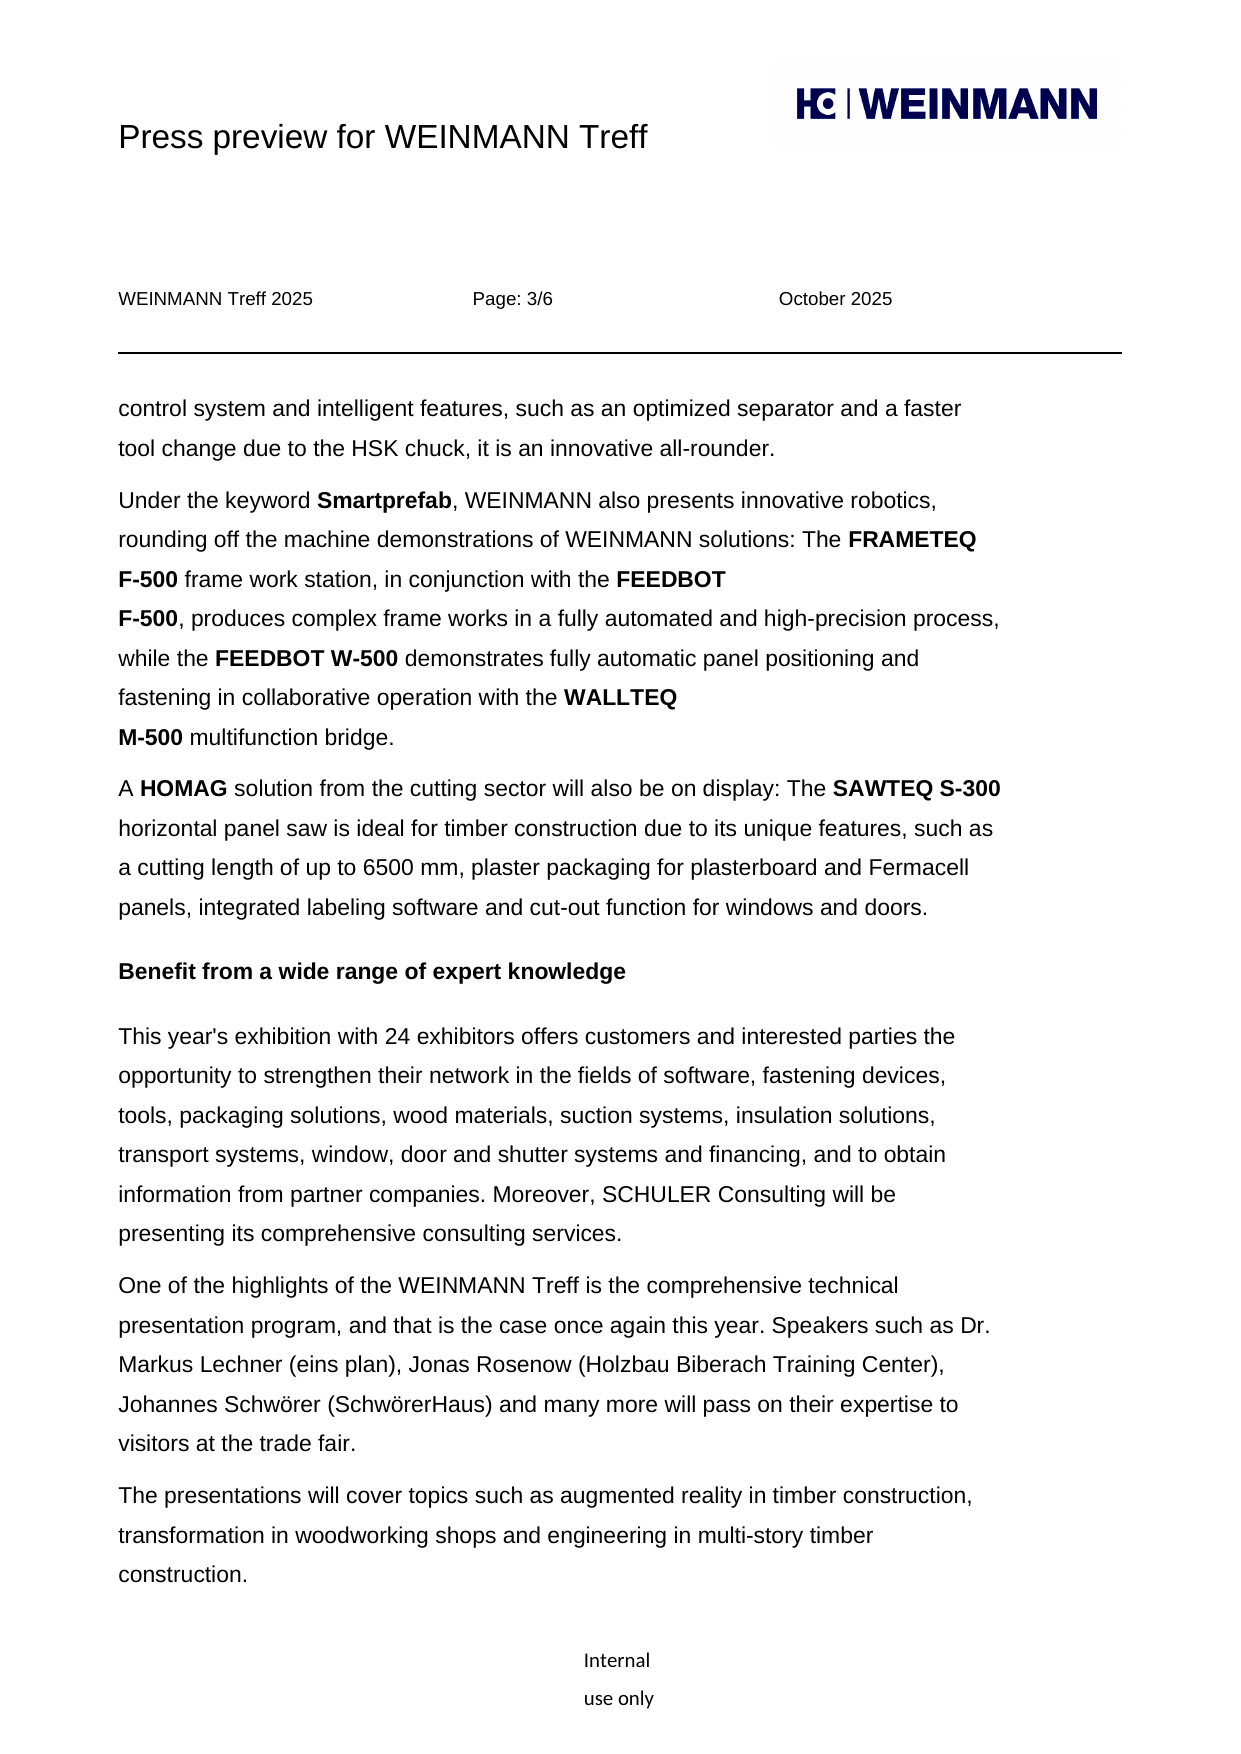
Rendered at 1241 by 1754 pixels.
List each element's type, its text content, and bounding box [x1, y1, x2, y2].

text Under the keyword Smartprefab, WEINMANN also presents innovative robotics, rounding off the machine demonstrations of WEINMANN solutions: The FRAMETEQ F-500 frame work station, in conjunction with the FEEDBOT F-500, produces complex frame works in a fully automated and high-precision process, while the FEEDBOT W-500 demonstrates fully automatic panel positioning and fastening in collaborative operation with the WALLTEQ M-500 multifunction bridge. [118, 487, 1004, 750]
text The presentations will cover topics such as augmented reality in timber construction, transformation in woodworking shops and engineering in multi-story timber construction. [118, 1482, 1004, 1587]
subtitle Benefit from a wide range of expert knowledge [118, 958, 1004, 985]
picture [771, 59, 1123, 149]
text A HOMAG solution from the cutting sector will also be on display: The SAWTEQ S-300 horizontal panel saw is ideal for timber construction due to its unique features, such as a cutting length of up to 6500 mm, plaster packaging for plasterboard and Fermacell panels, integrated labeling software and cut-out function for windows and doors. [118, 775, 1004, 920]
text One of the highlights of the WEINMANN Treff is the comprehensive technical presentation program, and that is the case once again this year. Speakers such as Dr. Markus Lechner (eins plan), Jonas Rosenow (Holzbau Biberach Training Center), Johannes Schwörer (SchwörerHaus) and many more will pass on their expertise to visitors at the trade fair. [118, 1272, 1004, 1456]
subtitle This year's exhibition with 24 exhibitors offers customers and interested parties the opportunity to strengthen their network in the fields of software, fastening devices, tools, packaging solutions, wood materials, suction systems, insulation solutions, transport systems, window, door and shutter systems and financing, and to obtain information from partner companies. Moreover, SCHULER Consulting will be presenting its comprehensive consulting services. [118, 1023, 1004, 1247]
